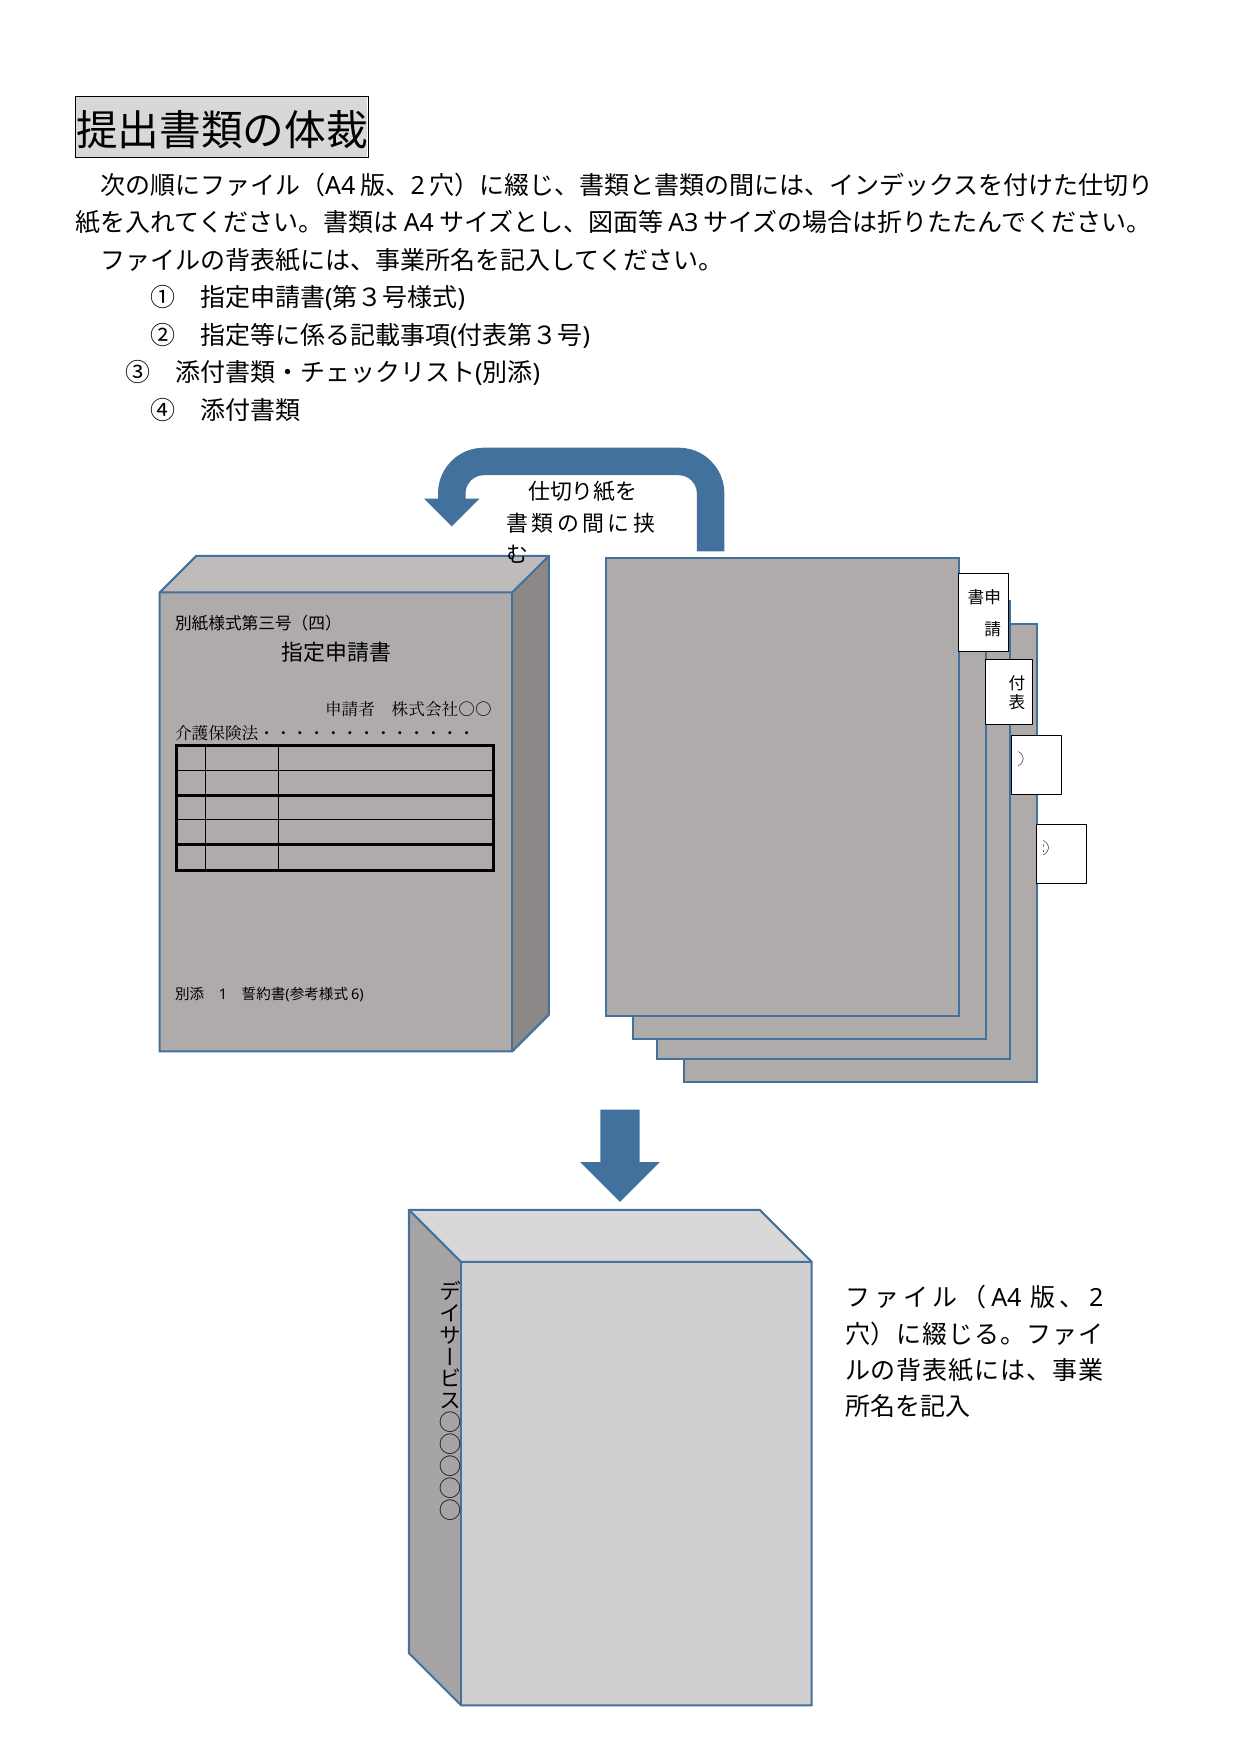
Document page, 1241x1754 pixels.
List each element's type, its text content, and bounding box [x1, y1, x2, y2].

text ① 指定申請書(第３号様式) [75, 277, 1165, 314]
text ④ 添付書類 [75, 389, 1165, 427]
text ③ 添付書類・チェックリスト(別添) [75, 352, 1165, 389]
text 提出書類の体裁 [75, 89, 1165, 164]
text ② 指定等に係る記載事項(付表第３号) [75, 314, 1165, 352]
text 次の順にファイル（A4版、2穴）に綴じ、書類と書類の間には、インデックスを付けた仕切り紙を入れてください。書類はA4サイズとし、図面等A3サイズの場合は折りたたんでください。 [75, 164, 1165, 239]
text ファイルの背表紙には、事業所名を記入してください。 [75, 239, 1165, 277]
